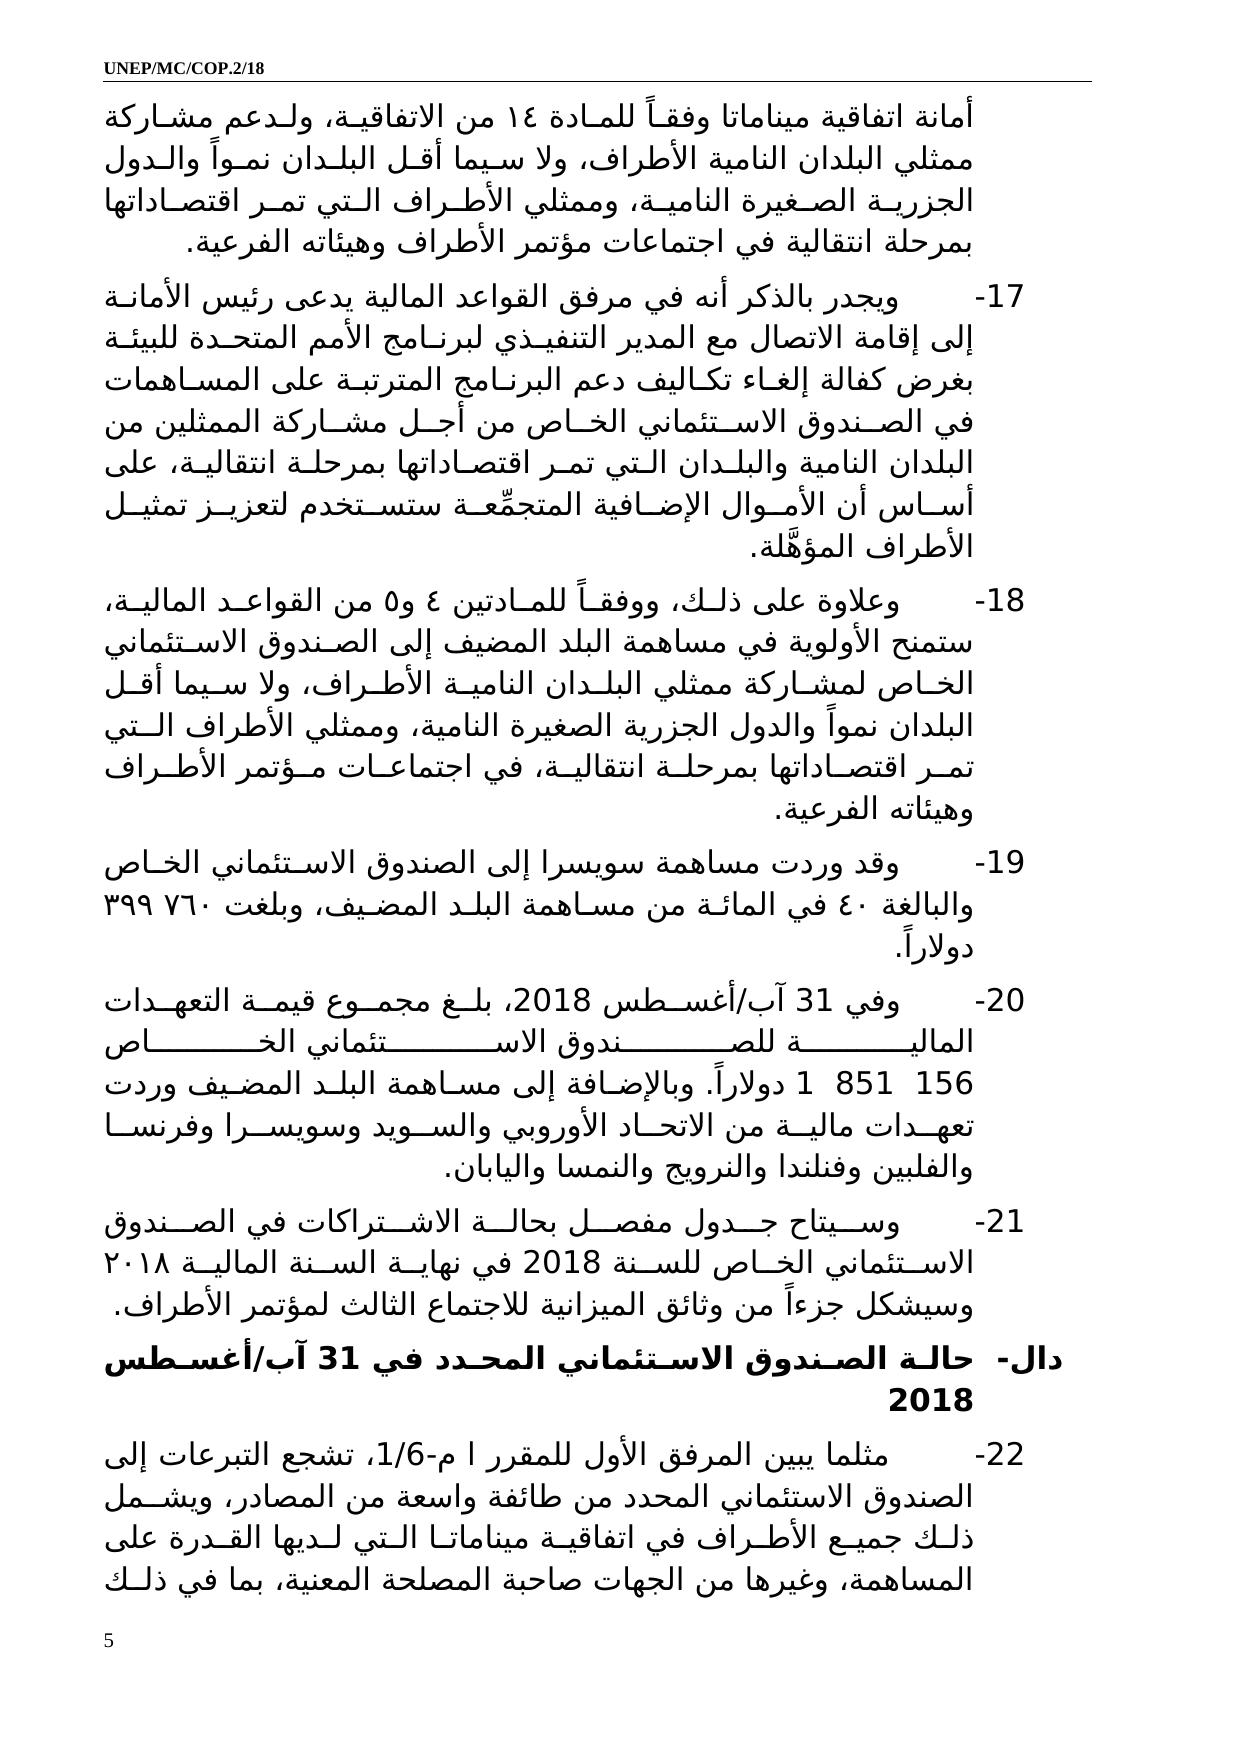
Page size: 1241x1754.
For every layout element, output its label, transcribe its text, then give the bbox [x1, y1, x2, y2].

text دال- حالة الصندوق الاستئماني المحدد في 31 آب/أغسطس 2018 [103, 1336, 1063, 1419]
list وسيتاح جدول مفصل بحالة الاشتراكات في الصندوق الاستئماني الخاص للسنة 2018 في نهاية السنة المالية ٢٠١٨ وسيشكل جزءاً من وثائق الميزانية للاجتماع الثالث لمؤتمر الأطراف. [103, 1199, 974, 1324]
list وقد وردت مساهمة سويسرا إلى الصندوق الاستئماني الخاص والبالغة ٤٠ في المائة من مساهمة البلد المضيف، وبلغت ٧٦٠ ٣٩٩ دولاراً. [103, 840, 974, 965]
list ويجدر بالذكر أنه في مرفق القواعد المالية يدعى رئيس الأمانة إلى إقامة الاتصال مع المدير التنفيذي لبرنامج الأمم المتحدة للبيئة بغرض كفالة إلغاء تكاليف دعم البرنامج المترتبة على المساهمات في الصندوق الاستئماني الخاص من أجل مشاركة الممثلين من البلدان النامية والبلدان التي تمر اقتصاداتها بمرحلة انتقالية، على أساس أن الأموال الإضافية المتجمِّعة ستستخدم لتعزيز تمثيل الأطراف المؤهَّلة. [103, 274, 974, 565]
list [103, 94, 974, 261]
list وفي 31 آب/أغسطس 2018، بلغ مجموع قيمة التعهدات المالية للصندوق الاستئماني الخاص 156 851 1 دولاراً. وبالإضافة إلى مساهمة البلد المضيف وردت تعهدات مالية من الاتحاد الأوروبي والسويد وسويسرا وفرنسا والفلبين وفنلندا والنرويج والنمسا واليابان. [103, 978, 974, 1186]
list وعلاوة على ذلك، ووفقاً للمادتين ٤ و٥ من القواعد المالية، ستمنح الأولوية في مساهمة البلد المضيف إلى الصندوق الاستئماني الخاص لمشاركة ممثلي البلدان النامية الأطراف، ولا سيما أقل البلدان نمواً والدول الجزرية الصغيرة النامية، وممثلي الأطراف التي تمر اقتصاداتها بمرحلة انتقالية، في اجتماعات مؤتمر الأطراف وهيئاته الفرعية. [103, 578, 974, 828]
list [103, 1432, 974, 1599]
